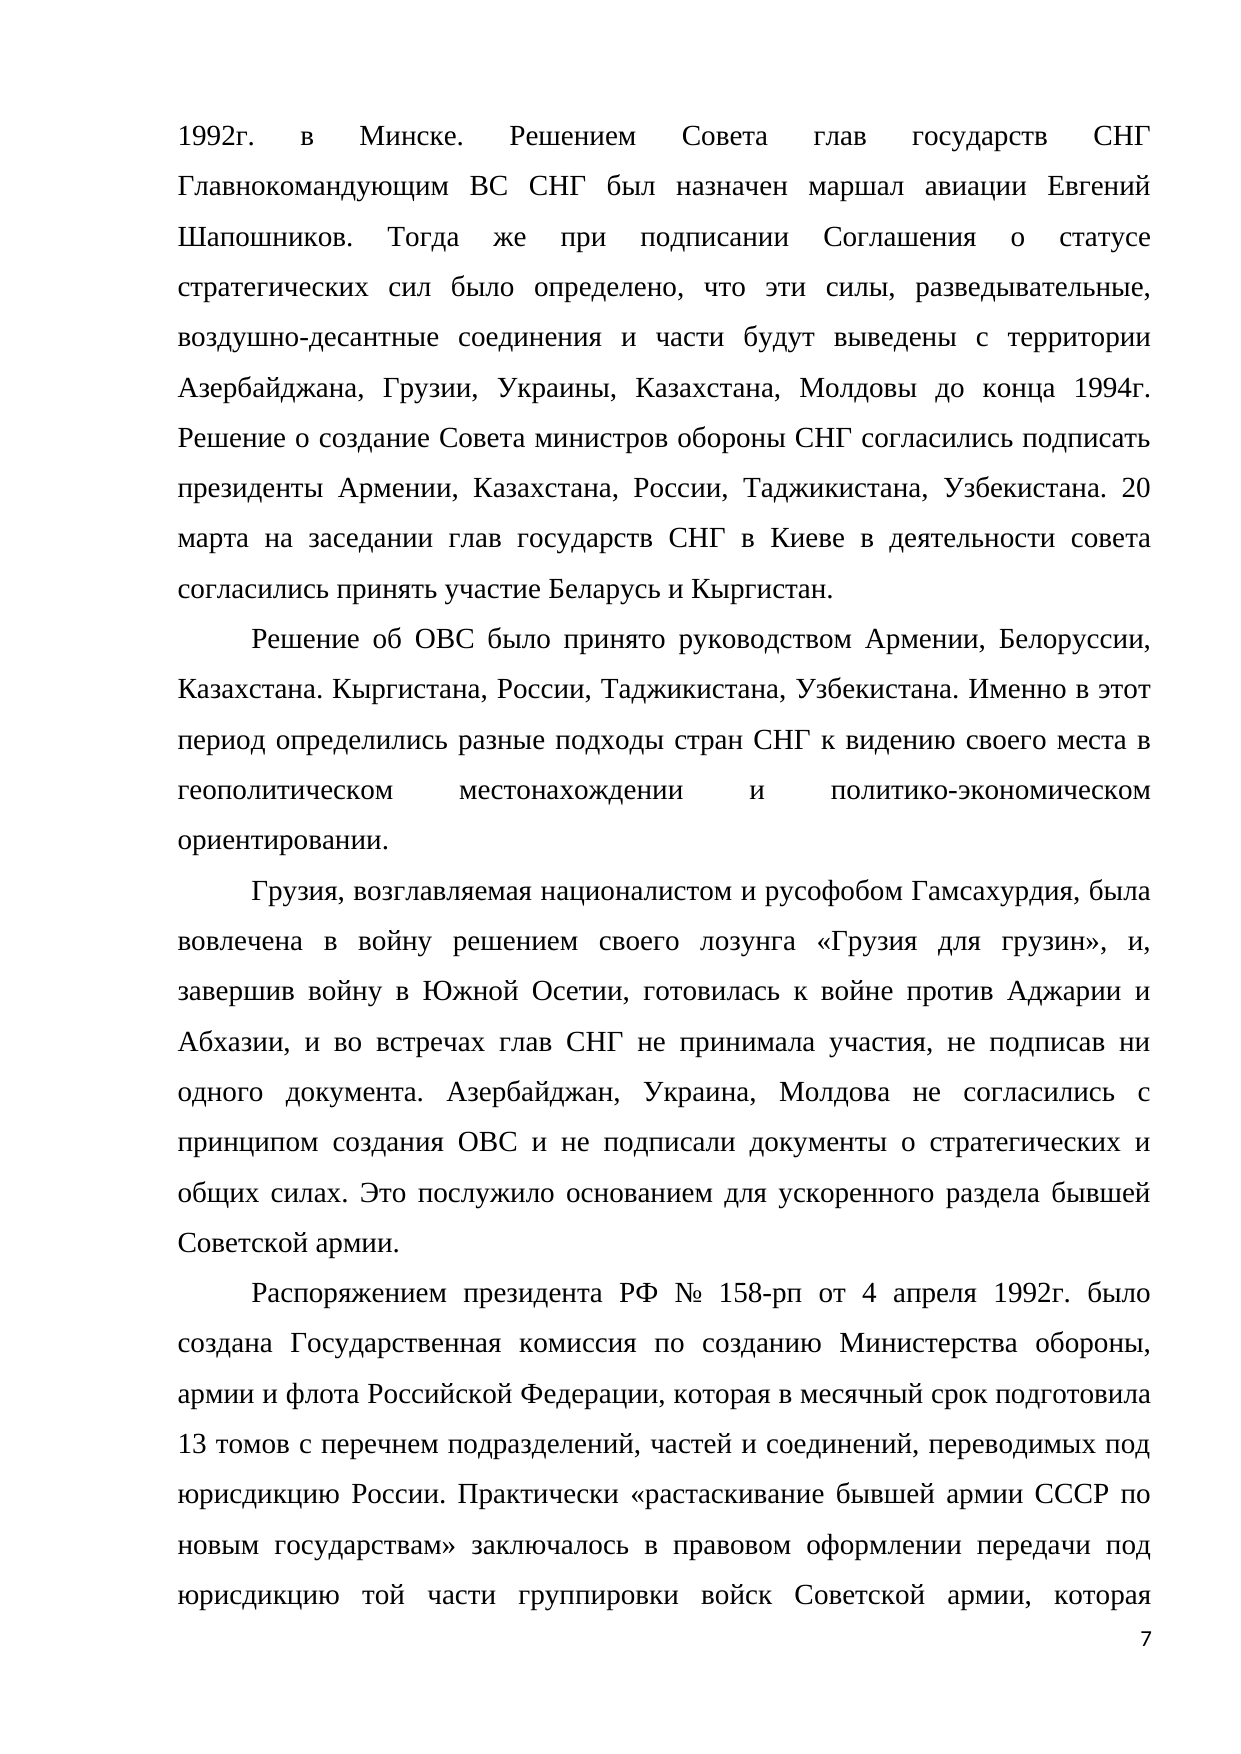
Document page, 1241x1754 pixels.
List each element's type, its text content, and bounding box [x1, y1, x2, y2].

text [177, 1275, 1152, 1611]
text Грузия, возглавляемая националистом и русофобом Гамсахурдия, была вовлечена в войну решением своего лозунга «Грузия для грузин», и, завершив войну в Южной Осетии, готовилась к войне против Аджарии и Абхазии, и во встречах глав СНГ не принимала участия, не подписав ни одного документа. Азербайджан, Украина, Молдова не согласились с принципом создания ОВС и не подписали документы о стратегических и общих силах. Это послужило основанием для ускоренного раздела бывшей Советской армии. [177, 873, 1152, 1258]
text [177, 118, 1152, 604]
text Решение об ОВС было принято руководством Армении, Белоруссии, Казахстана. Кыргистана, России, Таджикистана, Узбекистана. Именно в этот период определились разные подходы стран СНГ к видению своего места в геополитическом местонахождении и политико-экономическом ориентировании. [177, 621, 1152, 856]
